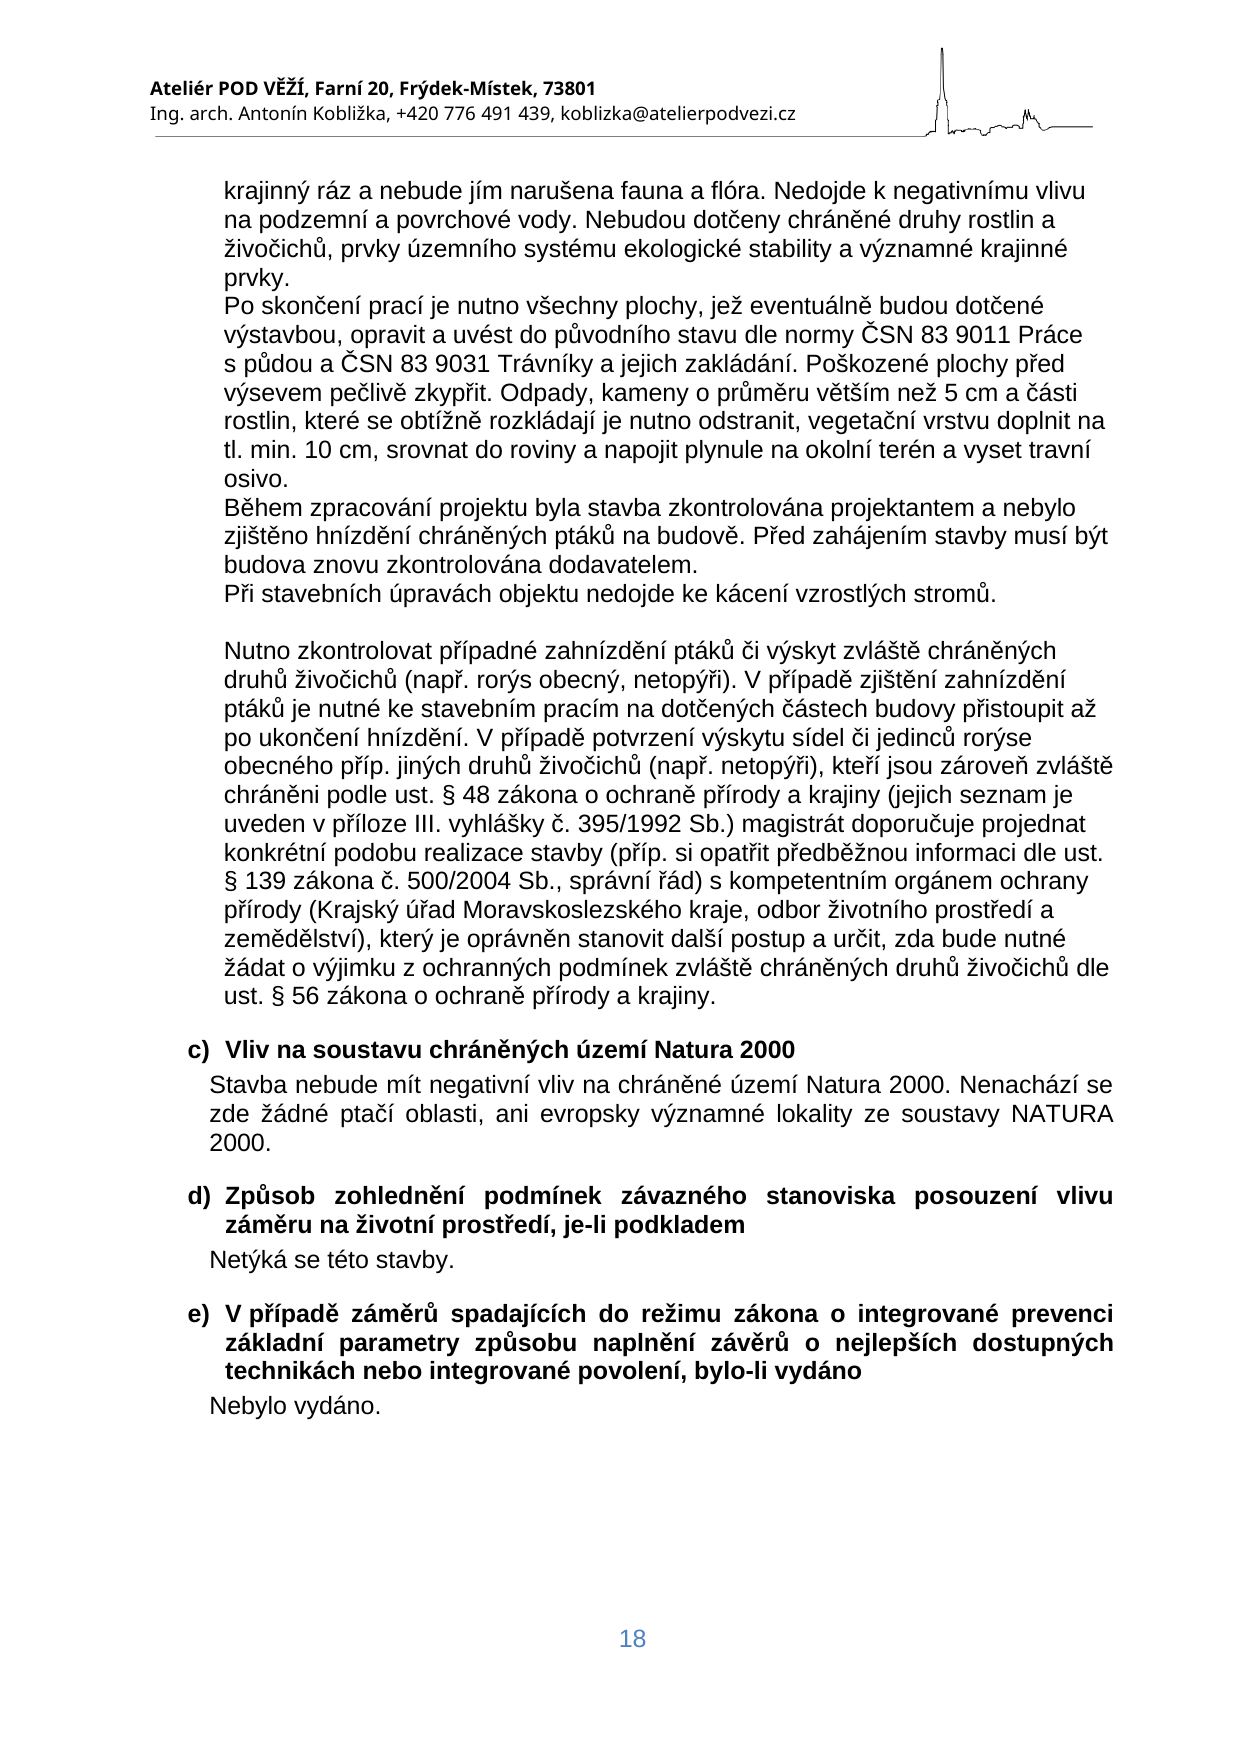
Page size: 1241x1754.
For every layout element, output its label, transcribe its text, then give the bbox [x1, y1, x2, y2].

text Nutno zkontrolovat případné zahnízdění ptáků či výskyt zvláště chráněných druhů živočichů (např. rorýs obecný, netopýři). V případě zjištění zahnízdění ptáků je nutné ke stavebním pracím na dotčených částech budovy přistoupit až po ukončení hnízdění. V případě potvrzení výskytu sídel či jedinců rorýse obecného příp. jiných druhů živočichů (např. netopýři), kteří jsou zároveň zvláště chráněni podle ust. § 48 zákona o ochraně přírody a krajiny (jejich seznam je uveden v příloze III. vyhlášky č. 395/1992 Sb.) magistrát doporučuje projednat konkrétní podobu realizace stavby (příp. si opatřit předběžnou informaci dle ust. § 139 zákona č. 500/2004 Sb., správní řád) s kompetentním orgánem ochrany přírody (Krajský úřad Moravskoslezského kraje, odbor životního prostředí a zemědělství), který je oprávněn stanovit další postup a určit, zda bude nutné žádat o výjimku z ochranných podmínek zvláště chráněných druhů živočichů dle ust. § 56 zákona o ochraně přírody a krajiny. [224, 636, 1115, 1010]
text Nebylo vydáno. [209, 1391, 1115, 1420]
text Po skončení prací je nutno všechny plochy, jež eventuálně budou dotčené výstavbou, opravit a uvést do původního stavu dle normy ČSN 83 9011 Práce s půdou a ČSN 83 9031 Trávníky a jejich zakládání. Poškozené plochy před výsevem pečlivě zkypřit. Odpady, kameny o průměru větším než 5 cm a části rostlin, které se obtížně rozkládají je nutno odstranit, vegetační vrstvu doplnit na tl. min. 10 cm, srovnat do roviny a napojit plynule na okolní terén a vyset travní osivo. [224, 291, 1115, 493]
subtitle Způsob zohlednění podmínek závazného stanoviska posouzení vlivu záměru na životní prostředí, je-li podkladem [187, 1181, 1115, 1239]
text Stavba nebude mít negativní vliv na chráněné území Natura 2000. Nenachází se zde žádné ptačí oblasti, ani evropsky významné lokality ze soustavy NATURA 2000. [209, 1070, 1115, 1156]
subtitle Vliv na soustavu chráněných území Natura 2000 [187, 1035, 1115, 1064]
text Při stavebních úpravách objektu nedojde ke kácení vzrostlých stromů. [224, 579, 1115, 608]
text Netýká se této stavby. [209, 1245, 1115, 1274]
picture [150, 40, 1095, 144]
text Během zpracování projektu byla stavba zkontrolována projektantem a nebylo zjištěno hnízdění chráněných ptáků na budově. Před zahájením stavby musí být budova znovu zkontrolována dodavatelem. [224, 493, 1115, 579]
subtitle V případě záměrů spadajících do režimu zákona o integrované prevenci základní parametry způsobu naplnění závěrů o nejlepších dostupných technikách nebo integrované povolení, bylo-li vydáno [187, 1299, 1115, 1385]
